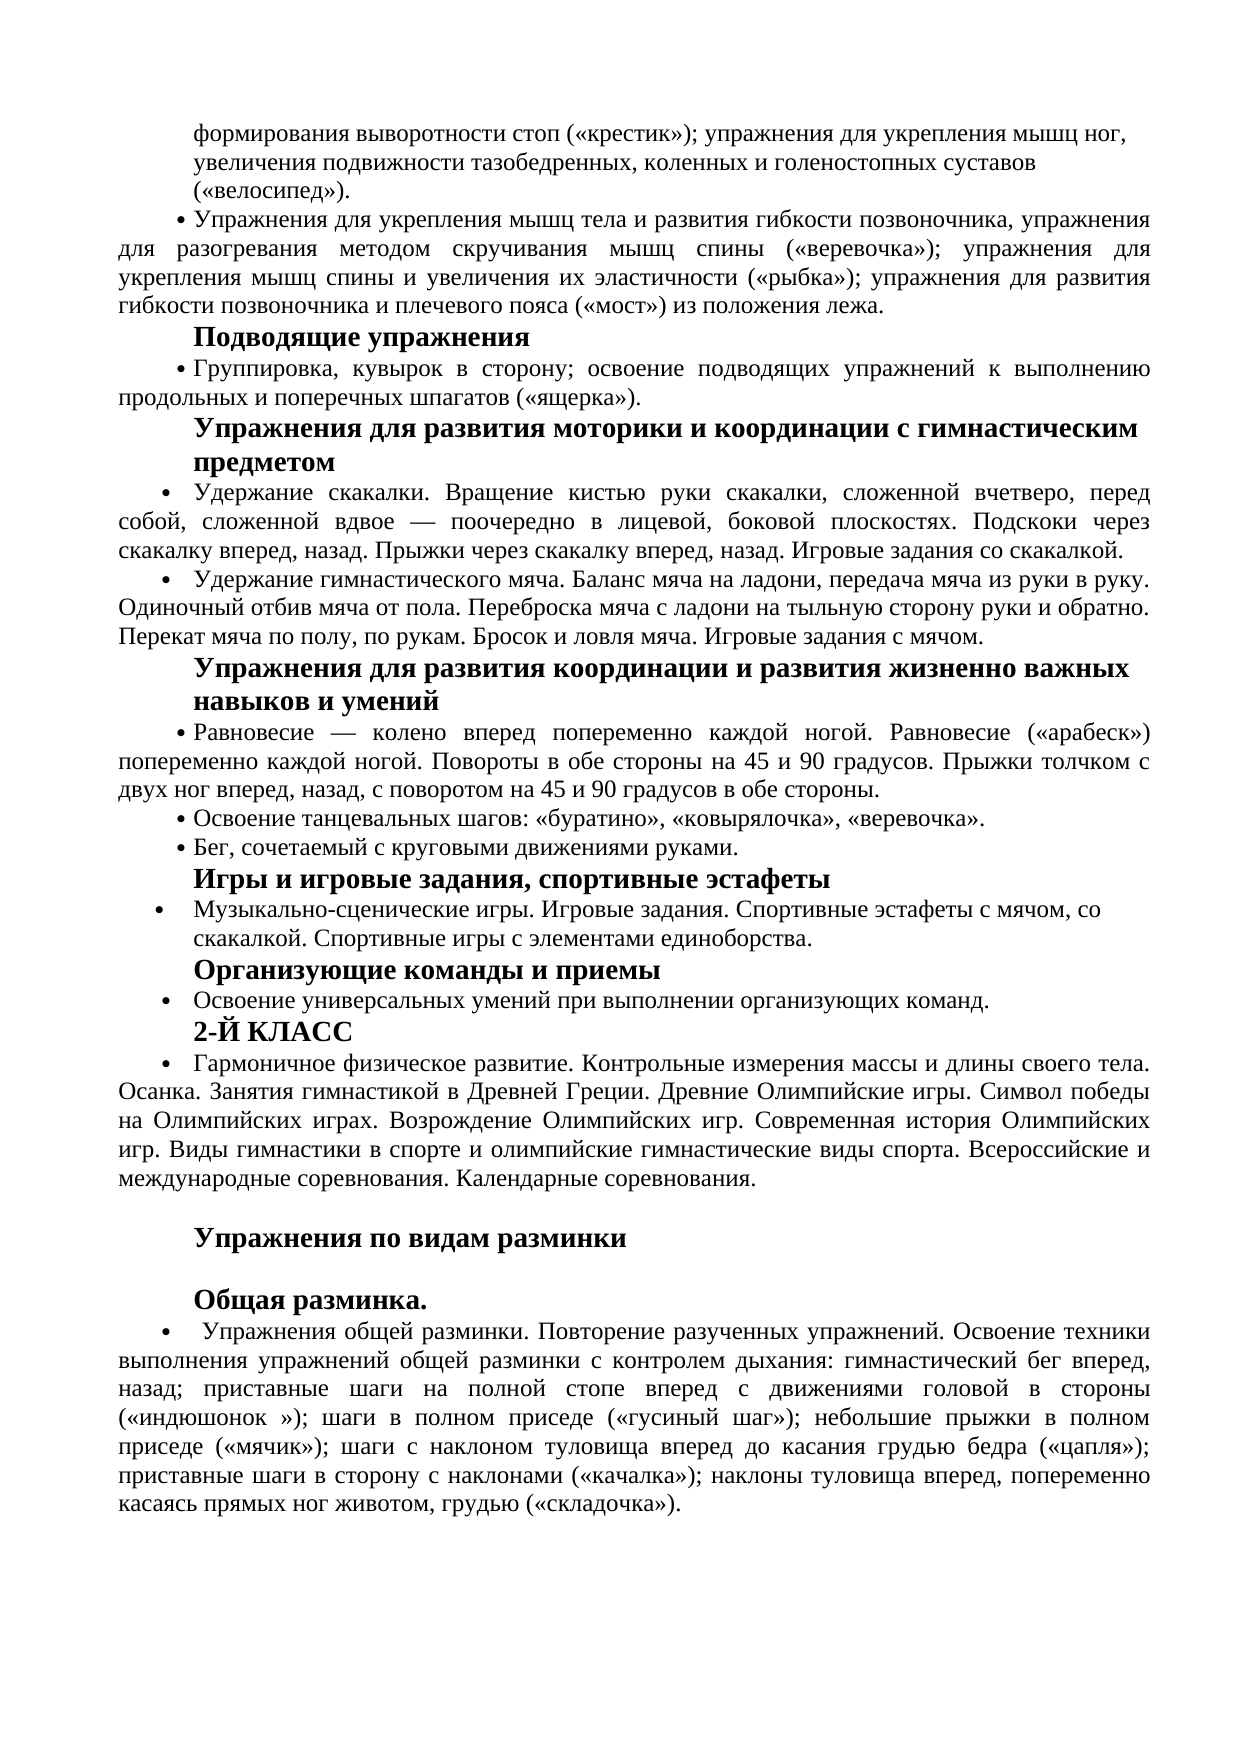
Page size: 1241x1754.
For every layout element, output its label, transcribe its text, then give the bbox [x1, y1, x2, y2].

list Музыкально-сценические игры. Игровые задания. Спортивные эстафеты с мячом, со скакалкой. Спортивные игры с элементами единоборства. [156, 1014, 1152, 1072]
list Игры и игровые задания, спортивные эстафеты [193, 981, 1152, 1014]
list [118, 1436, 1152, 1551]
list Упражнения по видам разминки [193, 1340, 1152, 1373]
list Подводящие упражнения [193, 439, 1152, 473]
list Удержание скакалки. Вращение кистью руки скакалки, сложенной вчетверо, перед собой, сложенной вдвое — поочередно в лицевой, боковой плоскостях. Подскоки через скакалку вперед, назад. Прыжки через скакалку вперед, назад. Игровые задания со скакалкой. [118, 597, 1152, 683]
list Упражнения для развития координации и развития жизненно важных навыков и умений [193, 770, 1152, 837]
list Удержание гимнастического мяча. Баланс мяча на ладони, передача мяча из руки в руку. Одиночный отбив мяча от пола. Переброска мяча с ладони на тыльную сторону руки и обратно. Перекат мяча по полу, по рукам. Бросок и ловля мяча. Игровые задания с мячом. [118, 683, 1152, 770]
list Освоение танцевальных шагов: «буратино», «ковырялочка», «веревочка». [118, 923, 1152, 952]
list Организующие команды и приемы [193, 1072, 1152, 1105]
list Бег, сочетаемый с круговыми движениями руками. [118, 952, 1152, 981]
list Упражнения для развития моторики и координации с гимнастическим предметом [193, 530, 1152, 597]
list Партерная разминка. Освоение техники выполнения упражнений для формирования и развития опорно-двигательного аппарата: упражнения для формирования стопы, укрепления мышц стопы, развития гибкости и подвижности суставов («лягушонок»); упражнения для растяжки задней поверхности мышц бедра и формирования выворотности стоп («крестик»); упражнения для укрепления мышц ног, увеличения подвижности тазобедренных, коленных и голеностопных суставов («велосипед»). [193, 118, 1152, 324]
list Равновесие — колено вперед попеременно каждой ногой. Равновесие («арабеск») попеременно каждой ногой. Повороты в обе стороны на 45 и 90 градусов. Прыжки толчком с двух ног вперед, назад, с поворотом на 45 и 90 градусов в обе стороны. [118, 837, 1152, 923]
list Освоение универсальных умений при выполнении организующих команд. [118, 1105, 1152, 1134]
list Гармоничное физическое развитие. Контрольные измерения массы и длины своего тела. Осанка. Занятия гимнастикой в Древней Греции. Древние Олимпийские игры. Символ победы на Олимпийских играх. Возрождение Олимпийских игр. Современная история Олимпийских игр. Виды гимнастики в спорте и олимпийские гимнастические виды спорта. Всероссийские и международные соревнования. Календарные соревнования. [118, 1167, 1152, 1311]
list Упражнения для укрепления мышц тела и развития гибкости позвоночника, упражнения для разогревания методом скручивания мышц спины («веревочка»); упражнения для укрепления мышц спины и увеличения их эластичности («рыбка»); упражнения для развития гибкости позвоночника и плечевого пояса («мост») из положения лежа. [118, 324, 1152, 439]
list Группировка, кувырок в сторону; освоение подводящих упражнений к выполнению продольных и поперечных шпагатов («ящерка»). [118, 473, 1152, 530]
list 2-Й КЛАСС [193, 1134, 1152, 1167]
list Общая разминка. [193, 1402, 1152, 1436]
